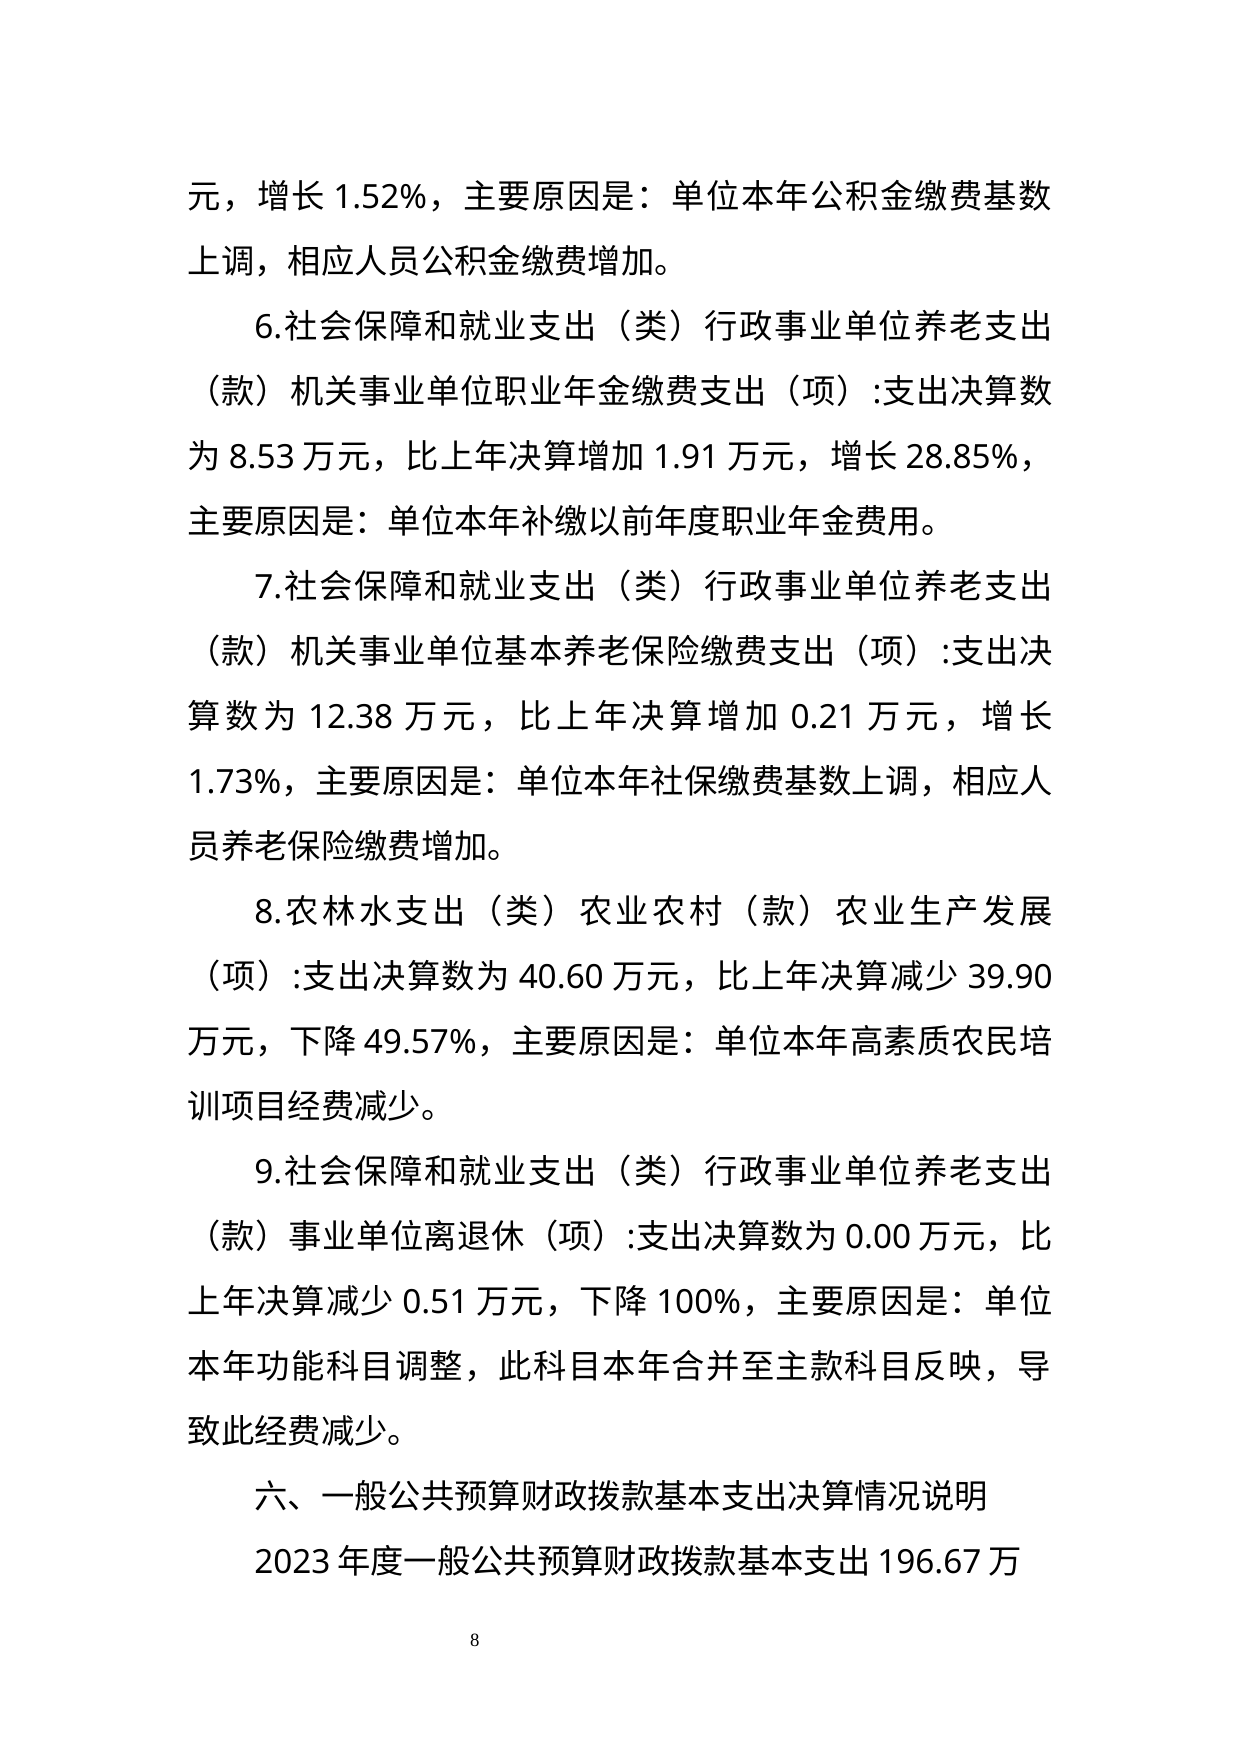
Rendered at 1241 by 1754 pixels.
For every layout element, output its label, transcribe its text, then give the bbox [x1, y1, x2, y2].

text 六、一般公共预算财政拨款基本支出决算情况说明 [187, 1462, 1053, 1527]
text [187, 162, 1053, 292]
text 7.社会保障和就业支出（类）行政事业单位养老支出（款）机关事业单位基本养老保险缴费支出（项）:支出决算数为12.38万元，比上年决算增加0.21万元，增长1.73%，主要原因是：单位本年社保缴费基数上调，相应人员养老保险缴费增加。 [187, 552, 1053, 877]
text 9.社会保障和就业支出（类）行政事业单位养老支出（款）事业单位离退休（项）:支出决算数为0.00万元，比上年决算减少0.51万元，下降100%，主要原因是：单位本年功能科目调整，此科目本年合并至主款科目反映，导致此经费减少。 [187, 1137, 1053, 1462]
text 6.社会保障和就业支出（类）行政事业单位养老支出（款）机关事业单位职业年金缴费支出（项）:支出决算数为8.53万元，比上年决算增加1.91万元，增长28.85%，主要原因是：单位本年补缴以前年度职业年金费用。 [187, 292, 1053, 552]
text 8.农林水支出（类）农业农村（款）农业生产发展（项）:支出决算数为40.60万元，比上年决算减少39.90万元，下降49.57%，主要原因是：单位本年高素质农民培训项目经费减少。 [187, 877, 1053, 1137]
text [187, 1527, 1053, 1592]
